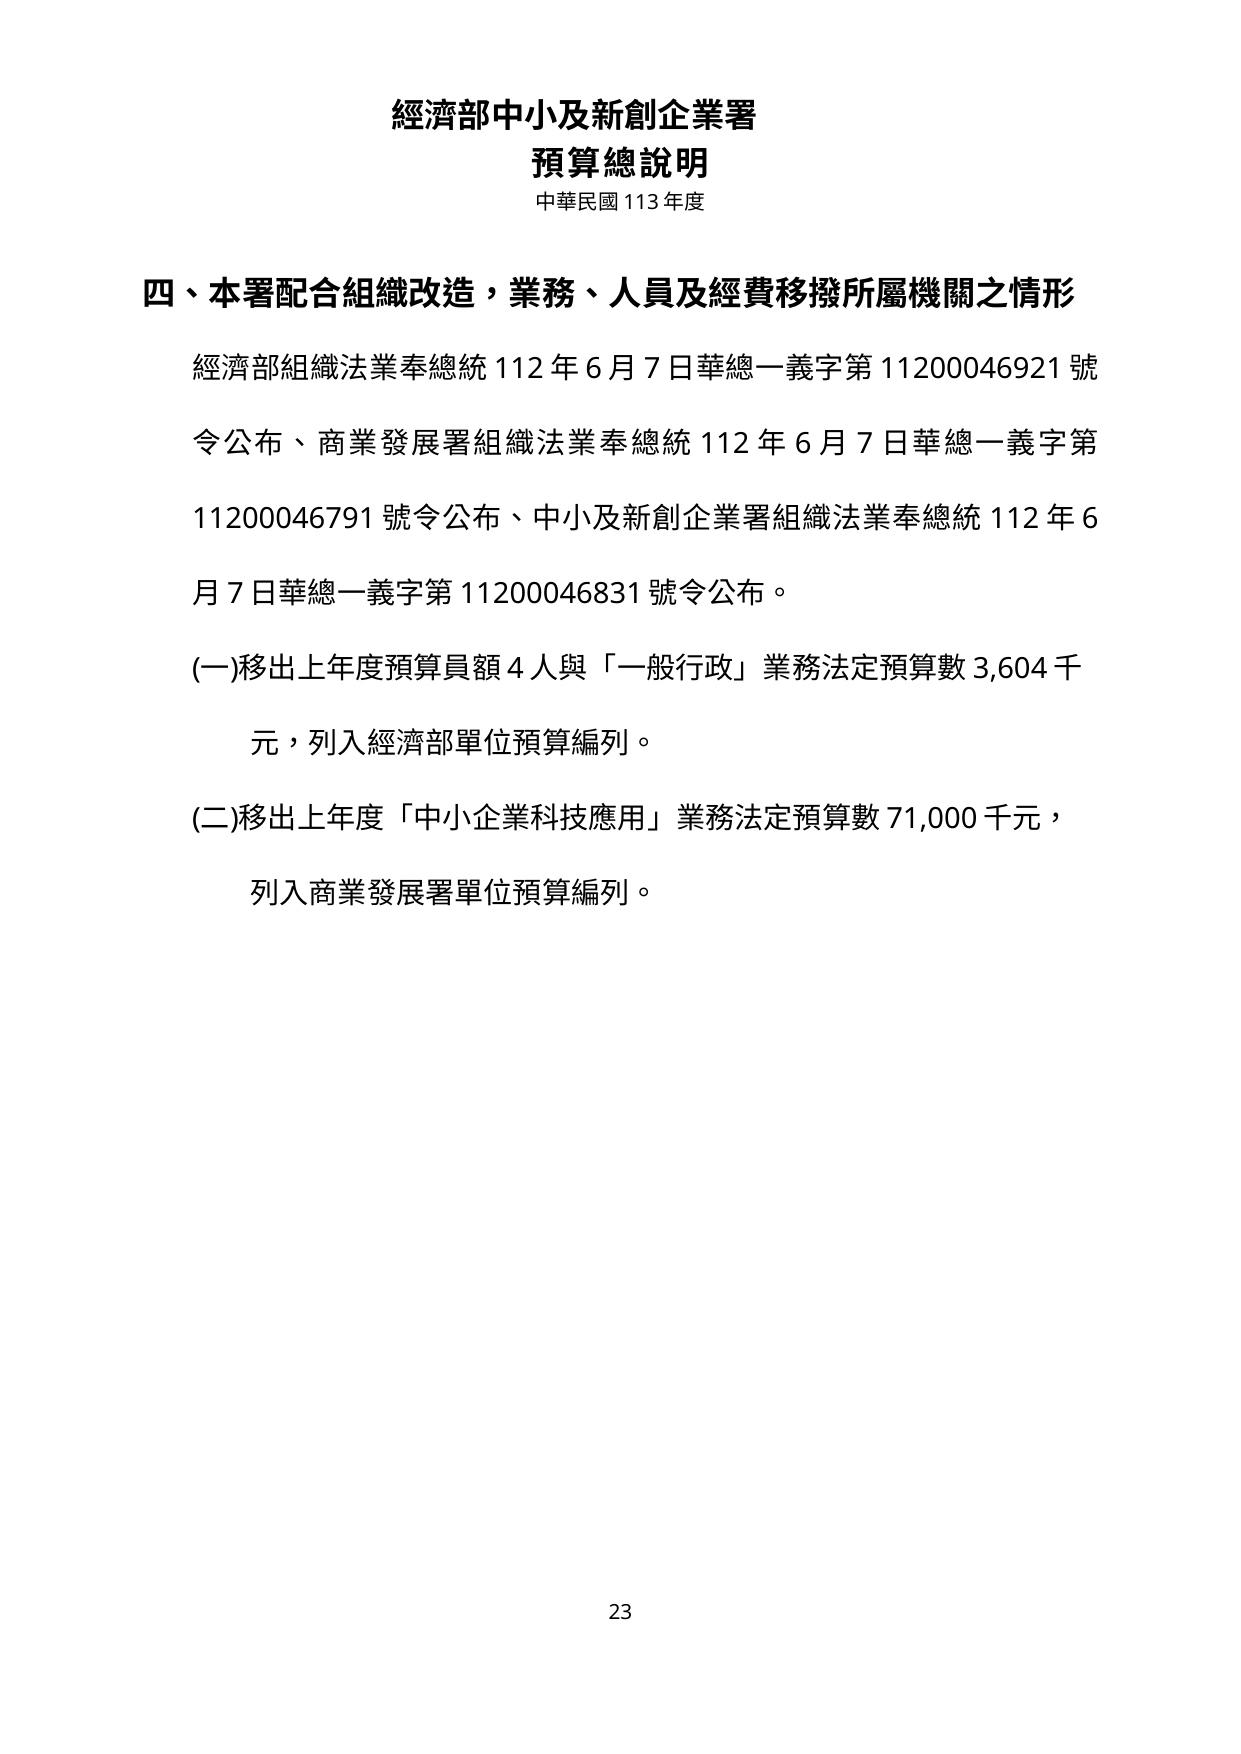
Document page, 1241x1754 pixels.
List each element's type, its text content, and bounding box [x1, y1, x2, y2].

text 經濟部組織法業奉總統112年6月7日華總一義字第11200046921號令公布、商業發展署組織法業奉總統112年6月7日華總一義字第11200046791號令公布、中小及新創企業署組織法業奉總統112年6月7日華總一義字第11200046831號令公布。 [192, 328, 1098, 628]
text (二)移出上年度「中小企業科技應用」業務法定預算數71,000千元，列入商業發展署單位預算編列。 [192, 778, 1098, 928]
text (一)移出上年度預算員額4人與「一般行政」業務法定預算數3,604千元，列入經濟部單位預算編列。 [192, 628, 1098, 778]
text 四、本署配合組織改造，業務、人員及經費移撥所屬機關之情形 [142, 253, 1098, 328]
